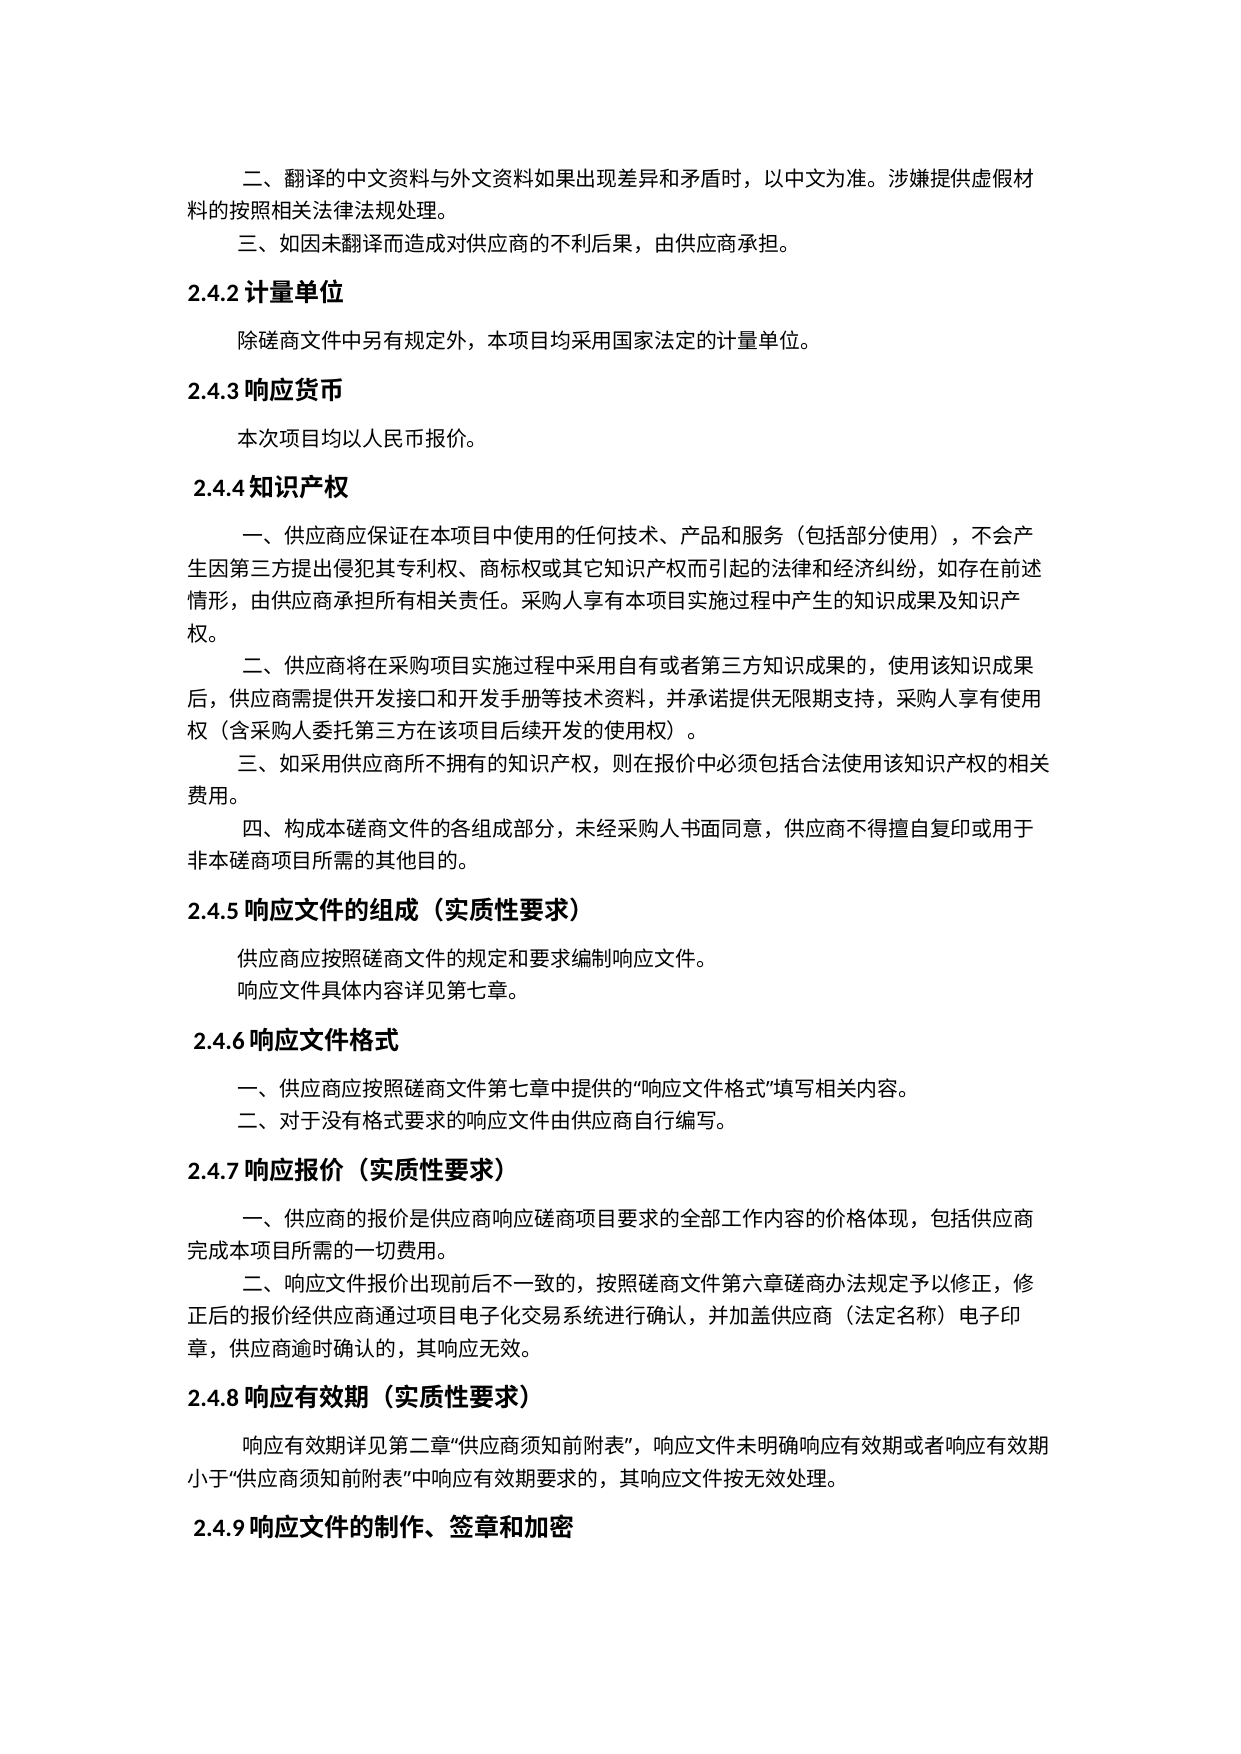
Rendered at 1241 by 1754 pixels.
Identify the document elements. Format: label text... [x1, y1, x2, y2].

text 2.4.4知识产权 [187, 454, 1053, 519]
text 三、如因未翻译而造成对供应商的不利后果，由供应商承担。 [187, 227, 1053, 259]
text 供应商应按照磋商文件的规定和要求编制响应文件。 [187, 942, 1053, 974]
text 二、响应文件报价出现前后不一致的，按照磋商文件第六章磋商办法规定予以修正，修正后的报价经供应商通过项目电子化交易系统进行确认，并加盖供应商（法定名称）电子印章，供应商逾时确认的，其响应无效。 [187, 1267, 1053, 1364]
text 2.4.2计量单位 [187, 259, 1053, 324]
text 一、供应商应按照磋商文件第七章中提供的“响应文件格式”填写相关内容。 [187, 1072, 1053, 1104]
text 一、供应商的报价是供应商响应磋商项目要求的全部工作内容的价格体现，包括供应商完成本项目所需的一切费用。 [187, 1202, 1053, 1267]
text 一、供应商应保证在本项目中使用的任何技术、产品和服务（包括部分使用），不会产生因第三方提出侵犯其专利权、商标权或其它知识产权而引起的法律和经济纠纷，如存在前述情形，由供应商承担所有相关责任。采购人享有本项目实施过程中产生的知识成果及知识产权。 [187, 519, 1053, 649]
text 2.4.6响应文件格式 [187, 1007, 1053, 1072]
text 三、如采用供应商所不拥有的知识产权，则在报价中必须包括合法使用该知识产权的相关费用。 [187, 747, 1053, 812]
text 2.4.9响应文件的制作、签章和加密 [187, 1494, 1053, 1559]
text 二、供应商将在采购项目实施过程中采用自有或者第三方知识成果的，使用该知识成果后，供应商需提供开发接口和开发手册等技术资料，并承诺提供无限期支持，采购人享有使用权（含采购人委托第三方在该项目后续开发的使用权）。 [187, 649, 1053, 747]
text 本次项目均以人民币报价。 [187, 422, 1053, 454]
text 响应文件具体内容详见第七章。 [187, 974, 1053, 1007]
text 2.4.5响应文件的组成（实质性要求） [187, 877, 1053, 942]
text 2.4.8响应有效期（实质性要求） [187, 1364, 1053, 1429]
text 二、对于没有格式要求的响应文件由供应商自行编写。 [187, 1104, 1053, 1137]
text 四、构成本磋商文件的各组成部分，未经采购人书面同意，供应商不得擅自复印或用于非本磋商项目所需的其他目的。 [187, 812, 1053, 877]
text 除磋商文件中另有规定外，本项目均采用国家法定的计量单位。 [187, 324, 1053, 357]
text 二、翻译的中文资料与外文资料如果出现差异和矛盾时，以中文为准。涉嫌提供虚假材料的按照相关法律法规处理。 [187, 162, 1053, 227]
text 2.4.7响应报价（实质性要求） [187, 1137, 1053, 1202]
text 2.4.3响应货币 [187, 357, 1053, 422]
text 响应有效期详见第二章“供应商须知前附表”，响应文件未明确响应有效期或者响应有效期小于“供应商须知前附表”中响应有效期要求的，其响应文件按无效处理。 [187, 1429, 1053, 1494]
